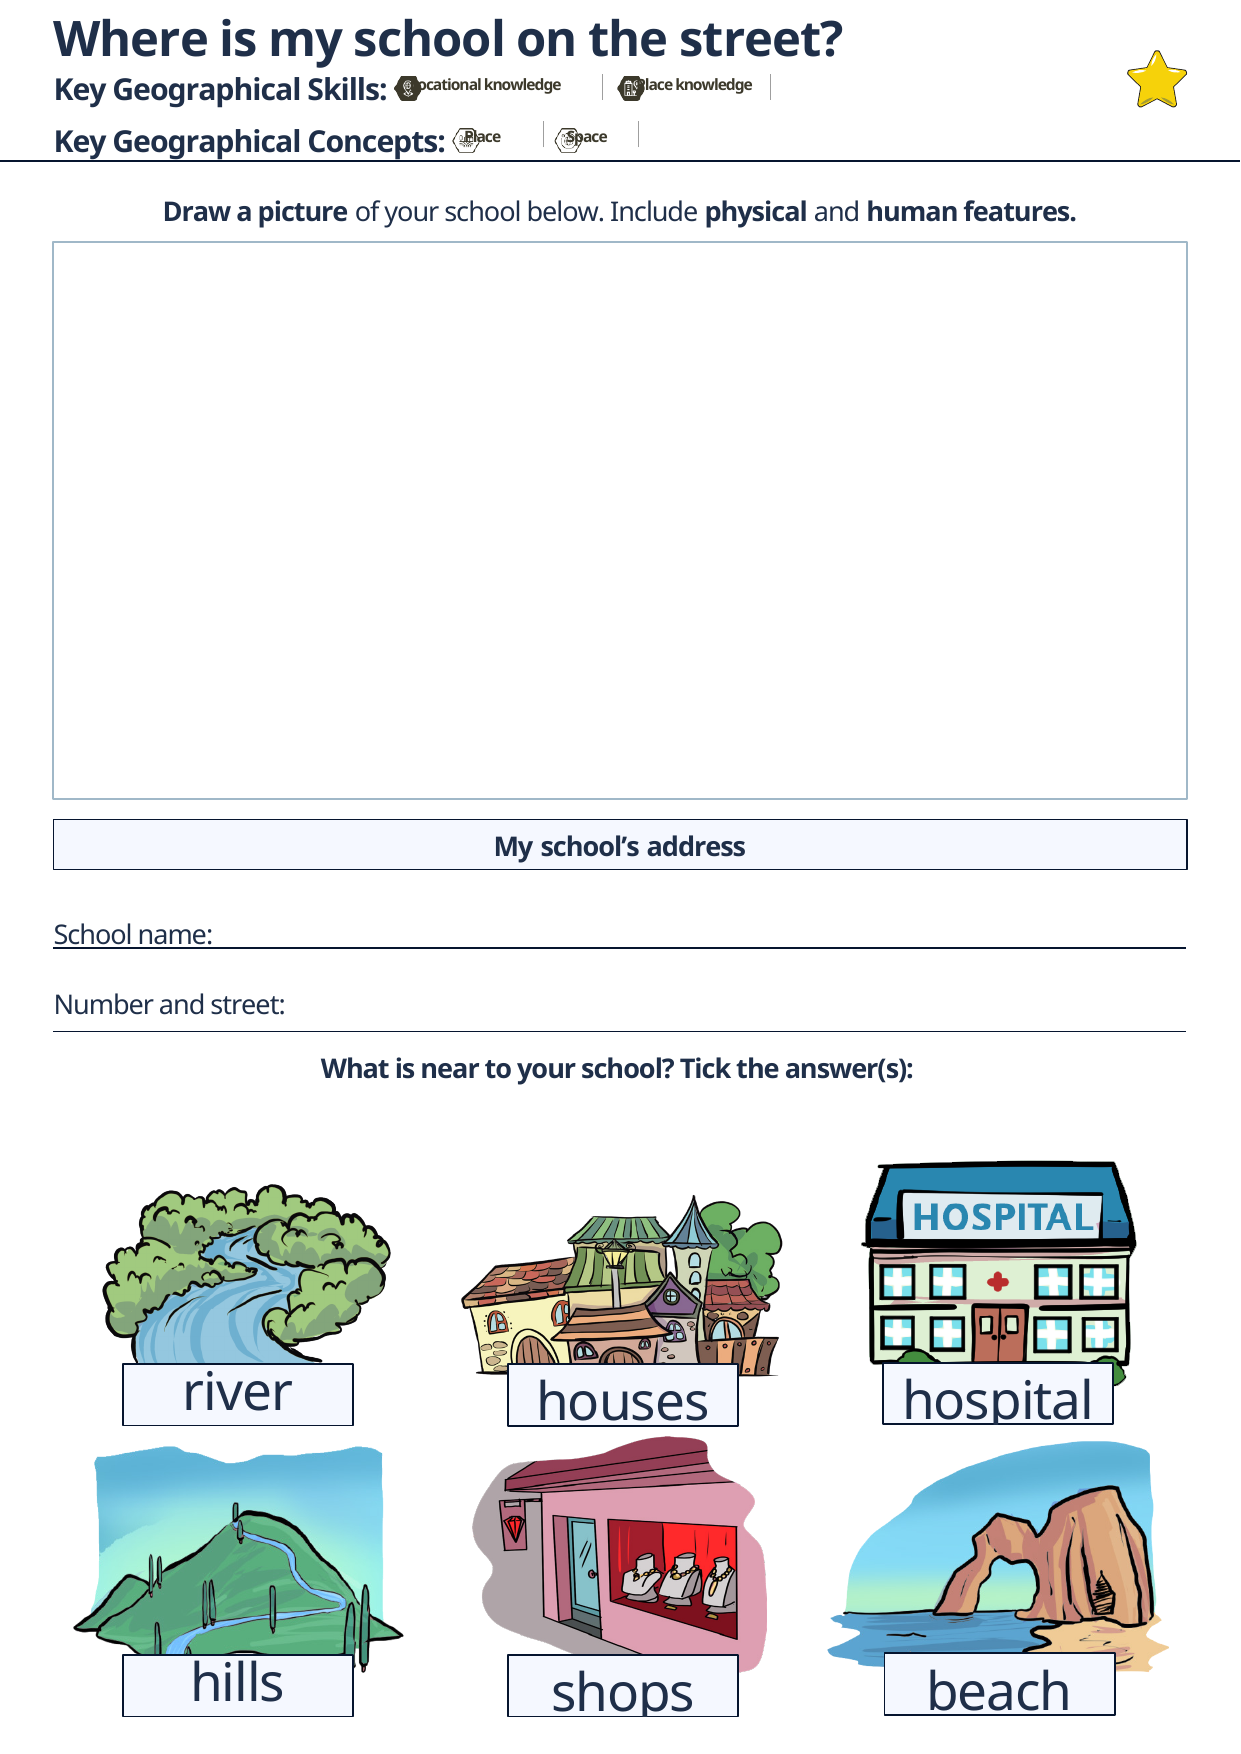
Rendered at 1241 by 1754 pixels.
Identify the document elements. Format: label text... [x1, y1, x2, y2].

title Where is my school on the street? [53, 12, 1196, 68]
picture [71, 1443, 404, 1681]
picture [554, 128, 582, 153]
picture [472, 1436, 767, 1684]
text Key Geographical Skills: [53, 68, 1196, 109]
text School name: Number and street: [53, 949, 1186, 1022]
picture [861, 1160, 1137, 1387]
picture [458, 1172, 795, 1424]
picture [452, 128, 480, 153]
picture [617, 76, 645, 101]
picture [394, 76, 422, 101]
text Draw a picture of your school below. Include physical and human features. [49, 192, 1191, 229]
text School name: Number and street: [53, 916, 1186, 947]
text What is near to your school? Tick the answer(s): [44, 1054, 1191, 1084]
picture [827, 1436, 1169, 1676]
picture [102, 1184, 391, 1378]
text Key Geographical Concepts: [53, 109, 1196, 160]
